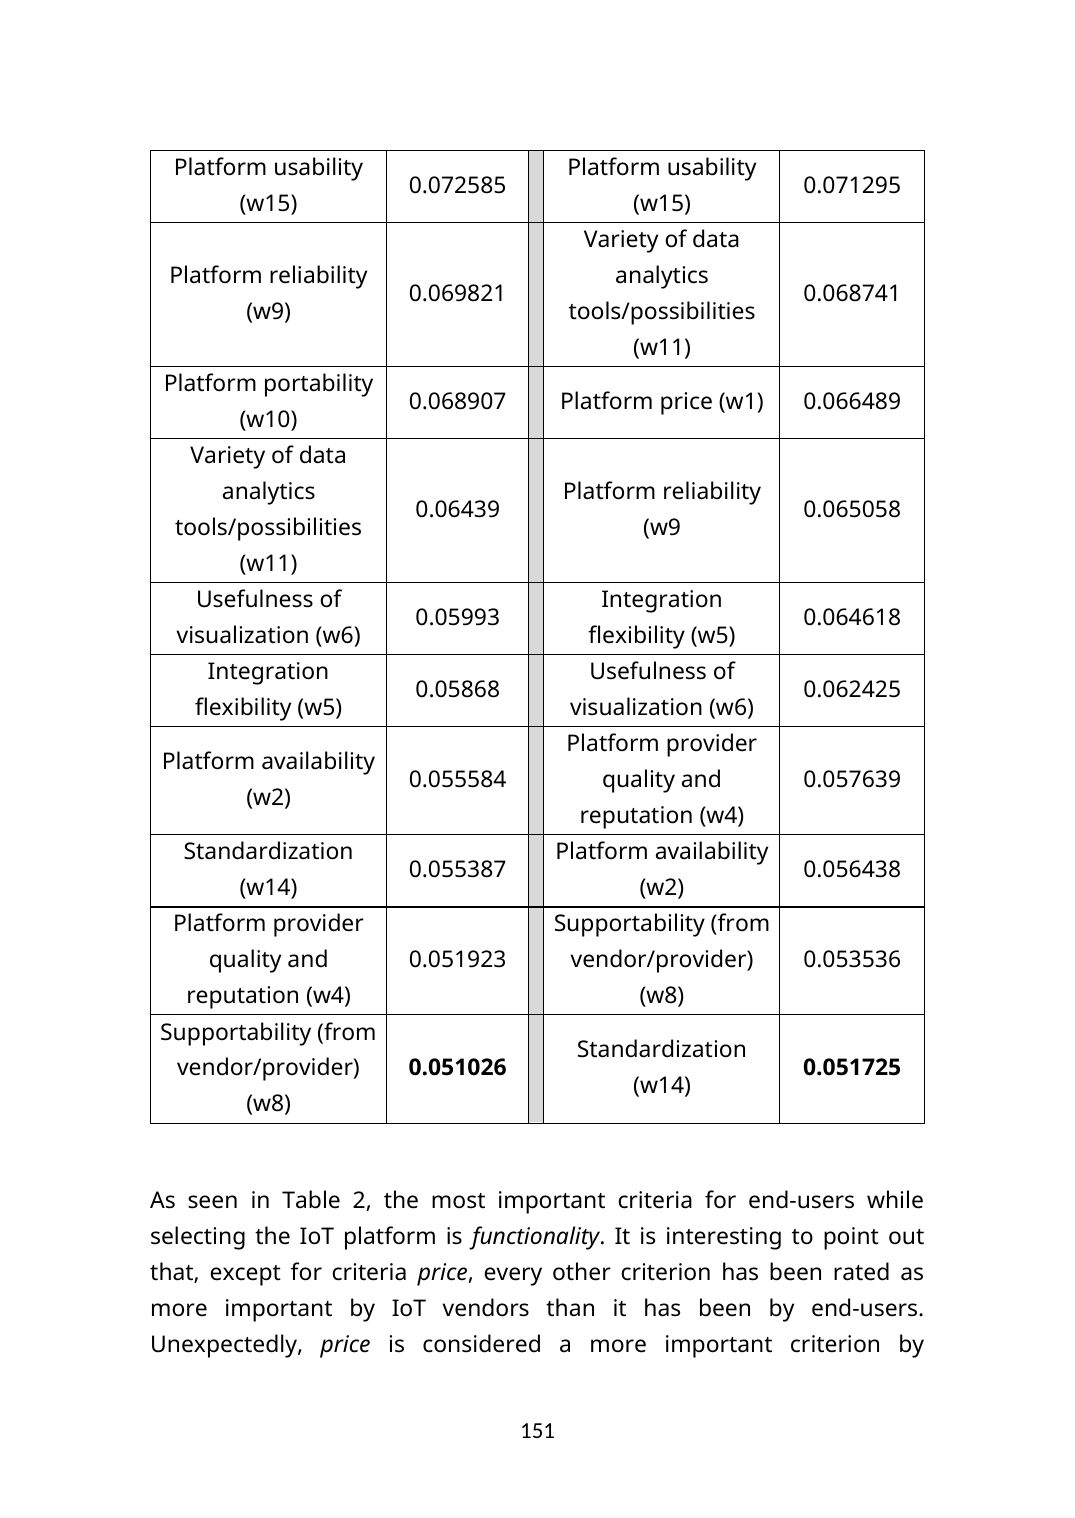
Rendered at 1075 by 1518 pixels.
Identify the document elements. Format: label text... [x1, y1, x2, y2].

table_cell Platform provider quality and reputation (w4) [544, 727, 779, 834]
table_cell [529, 223, 543, 366]
table_cell [529, 835, 543, 906]
table_cell 0.062425 [780, 655, 924, 726]
table_cell 0.06439 [387, 439, 528, 582]
table_cell 0.05868 [387, 655, 528, 726]
table_cell 0.051725 [780, 1015, 924, 1122]
table_cell Variety of data analytics tools/possibilities (w11) [544, 223, 779, 366]
table_cell [529, 151, 543, 222]
table_cell 0.072585 [387, 151, 528, 222]
table_cell Platform reliability (w9 [544, 439, 779, 582]
table_cell Integration flexibility (w5) [151, 655, 386, 726]
table_cell 0.064618 [780, 583, 924, 654]
table_cell Standardization (w14) [544, 1015, 779, 1122]
table_cell Platform availability (w2) [544, 835, 779, 906]
table_cell Usefulness of visualization (w6) [544, 655, 779, 726]
table_cell Supportability (from vendor/provider) (w8) [544, 908, 779, 1014]
table_cell 0.055387 [387, 835, 528, 906]
table_cell [529, 367, 543, 438]
table_cell 0.053536 [780, 908, 924, 1014]
table_cell Platform provider quality and reputation (w4) [151, 908, 386, 1014]
table_cell [529, 583, 543, 654]
table_cell 0.057639 [780, 727, 924, 834]
table_cell [529, 439, 543, 582]
table_cell [529, 1015, 543, 1122]
table_cell Integration flexibility (w5) [544, 583, 779, 654]
table_cell Supportability (from vendor/provider) (w8) [151, 1015, 386, 1122]
table_cell 0.056438 [780, 835, 924, 906]
table_cell Platform usability (w15) [544, 151, 779, 222]
table_cell [529, 727, 543, 834]
table_cell 0.05993 [387, 583, 528, 654]
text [150, 1184, 925, 1359]
table_cell 0.071295 [780, 151, 924, 222]
table_cell 0.051923 [387, 908, 528, 1014]
table_cell Platform portability (w10) [151, 367, 386, 438]
table_cell 0.068907 [387, 367, 528, 438]
table_cell Platform price (w1) [544, 367, 779, 438]
table_cell [529, 655, 543, 726]
table_cell 0.069821 [387, 223, 528, 366]
table_cell Platform reliability (w9) [151, 223, 386, 366]
table_cell Standardization (w14) [151, 835, 386, 906]
table_cell 0.051026 [387, 1015, 528, 1122]
table_cell Platform usability (w15) [151, 151, 386, 222]
table_cell Usefulness of visualization (w6) [151, 583, 386, 654]
table_cell 0.065058 [780, 439, 924, 582]
table_cell Variety of data analytics tools/possibilities (w11) [151, 439, 386, 582]
table_cell 0.066489 [780, 367, 924, 438]
table_cell 0.068741 [780, 223, 924, 366]
table_cell 0.055584 [387, 727, 528, 834]
table_cell Platform availability (w2) [151, 727, 386, 834]
table_cell [529, 908, 543, 1014]
